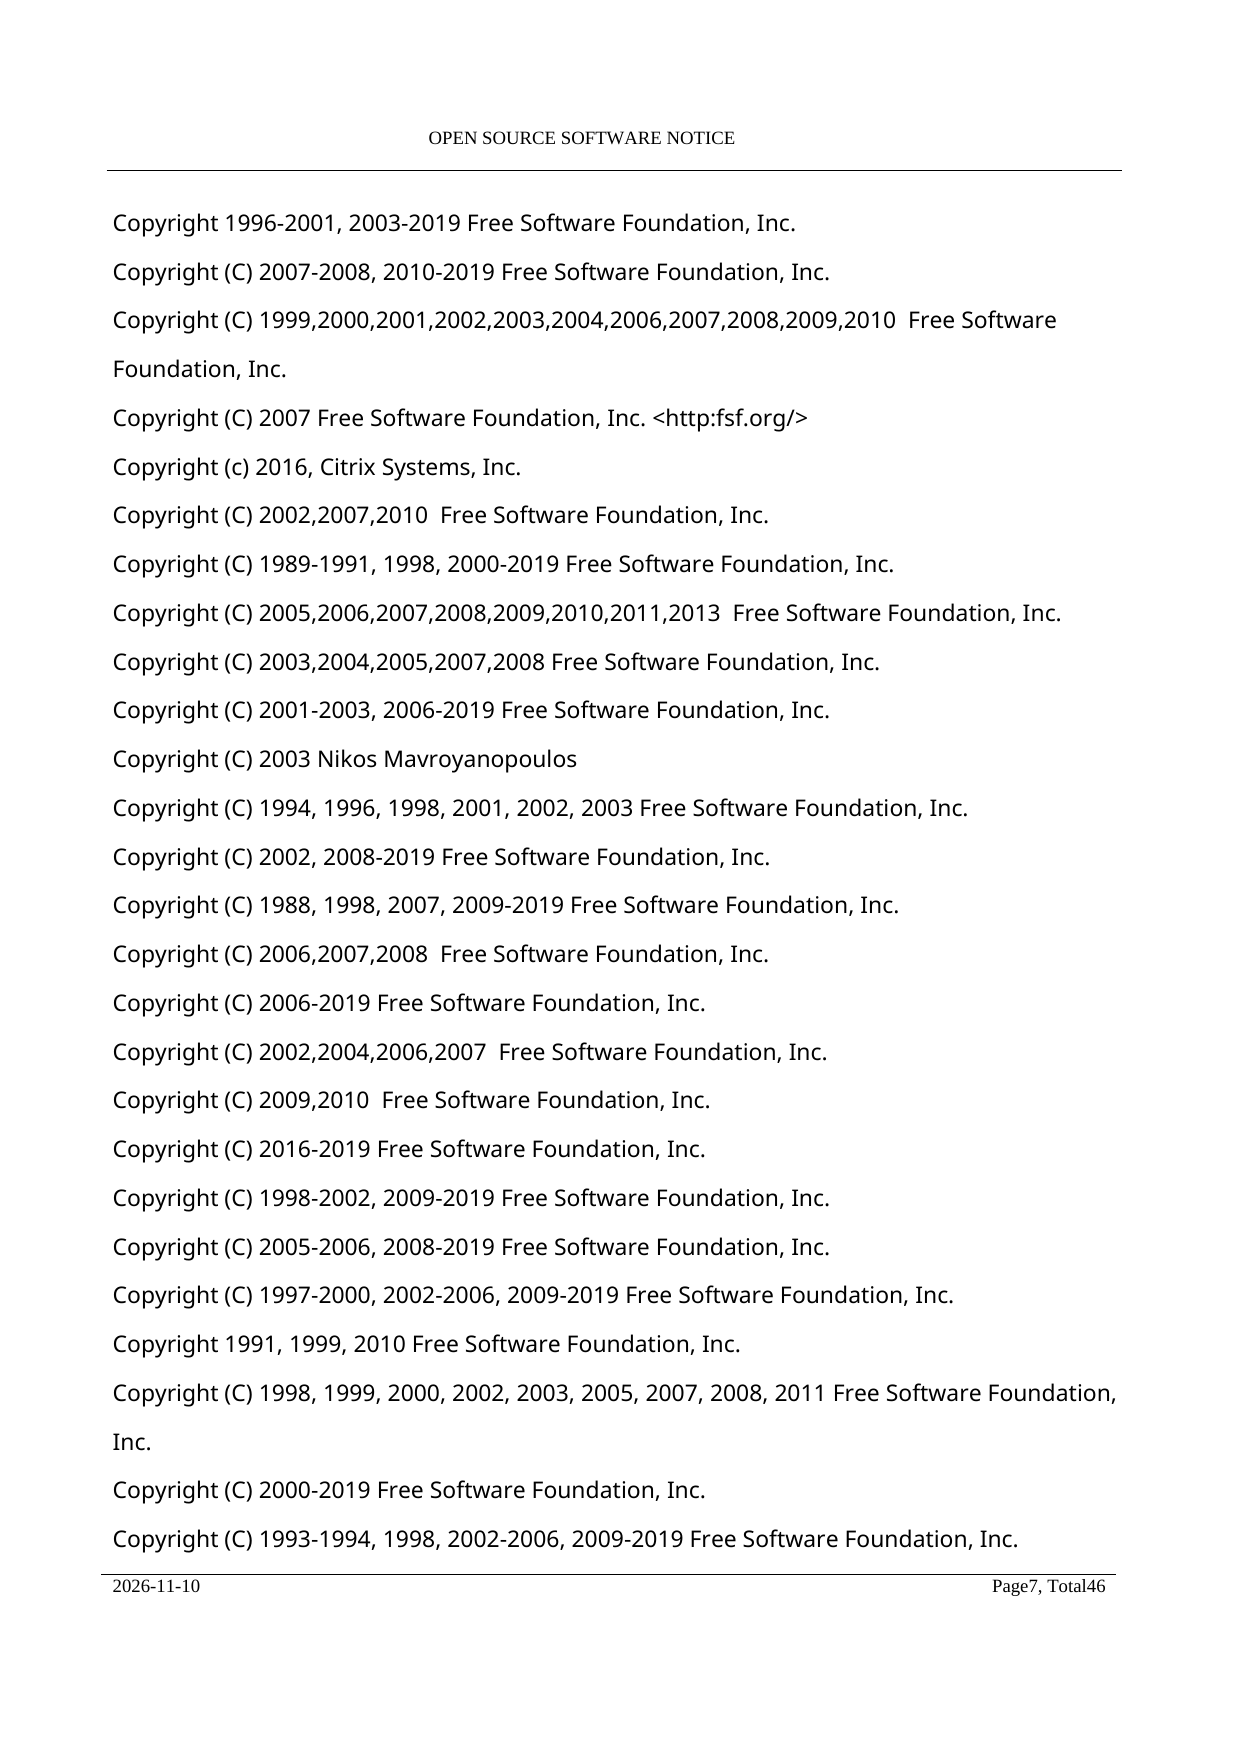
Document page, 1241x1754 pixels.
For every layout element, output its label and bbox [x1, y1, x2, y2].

text [112, 206, 1128, 1555]
